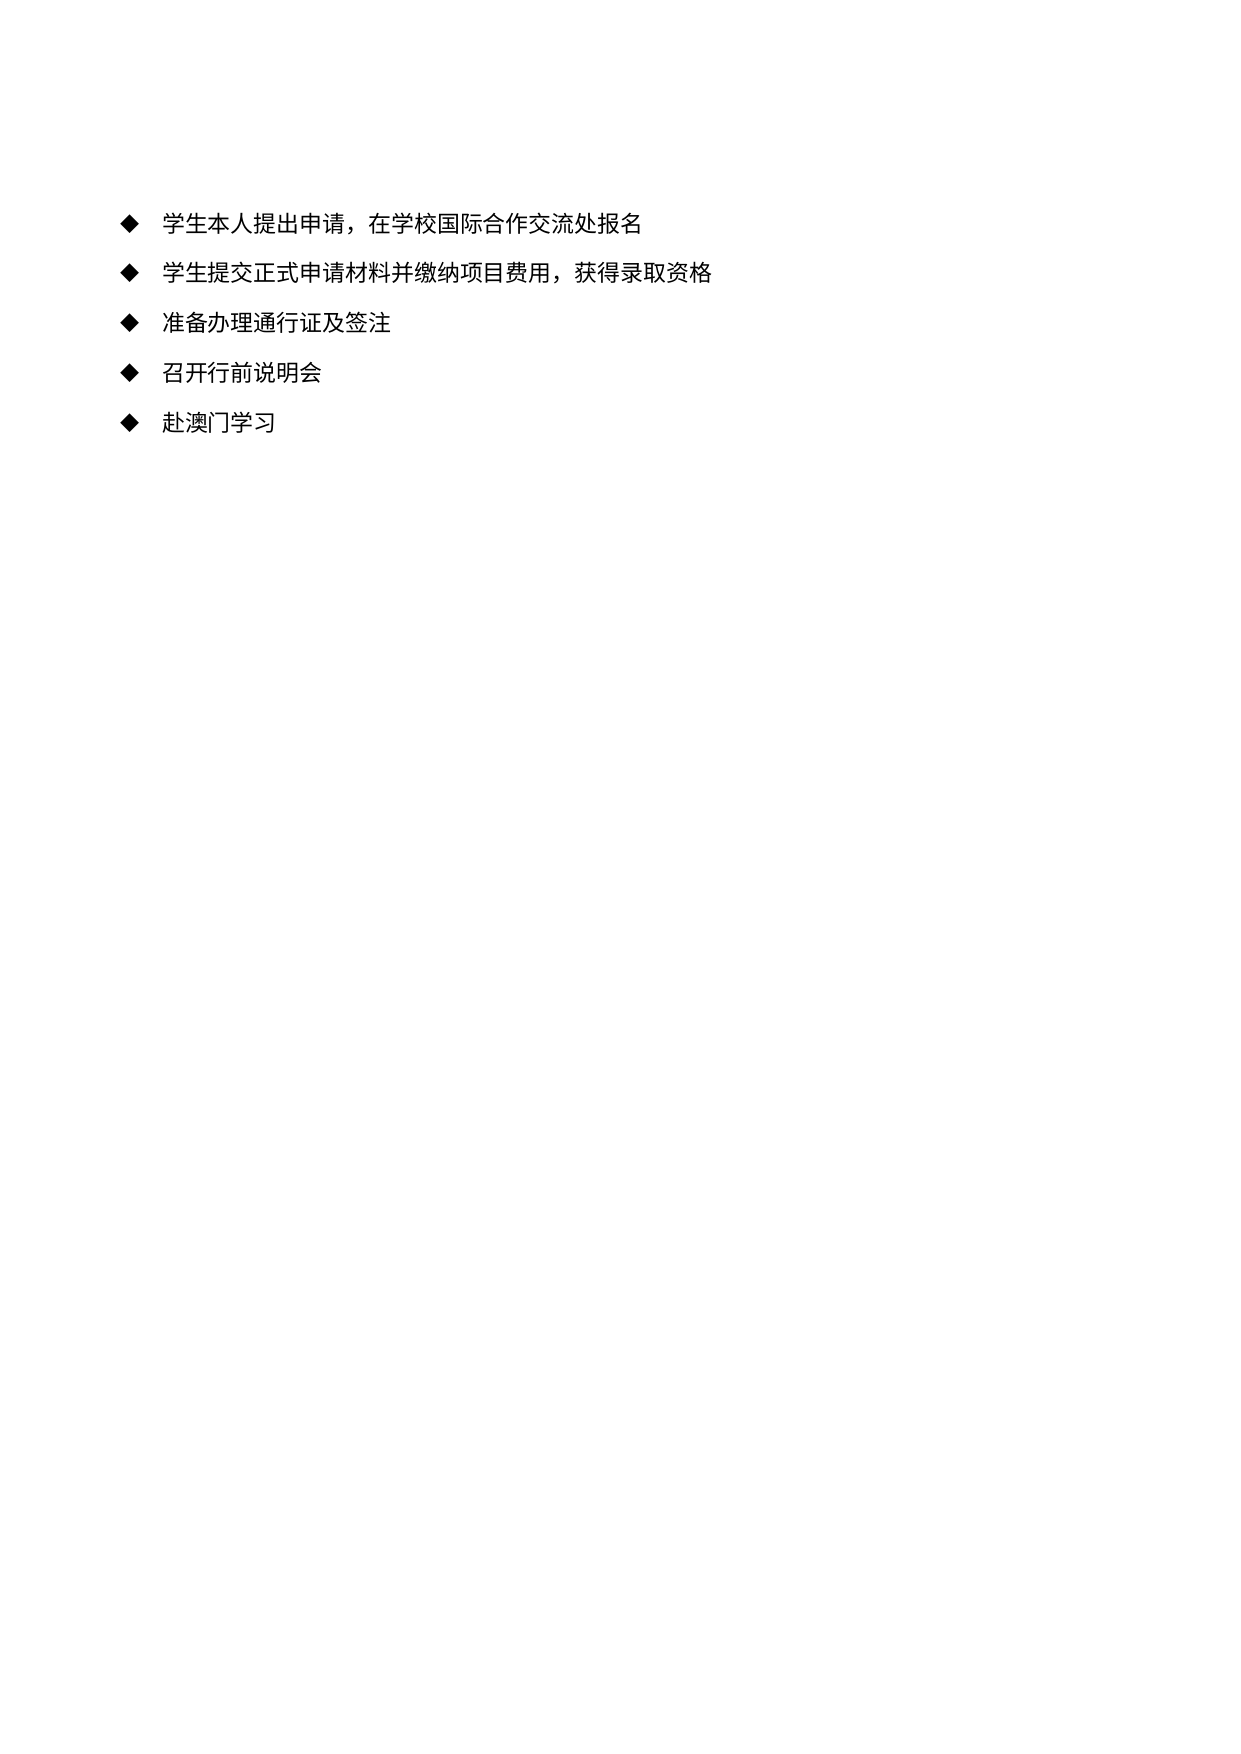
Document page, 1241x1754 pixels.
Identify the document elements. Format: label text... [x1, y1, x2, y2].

list 学生提交正式申请材料并缴纳项目费用，获得录取资格 [118, 255, 1122, 288]
list 召开行前说明会 [118, 355, 1122, 388]
list 学生本人提出申请，在学校国际合作交流处报名 [118, 206, 1122, 239]
list 赴澳门学习 [118, 405, 1122, 438]
list 准备办理通行证及签注 [118, 305, 1122, 338]
